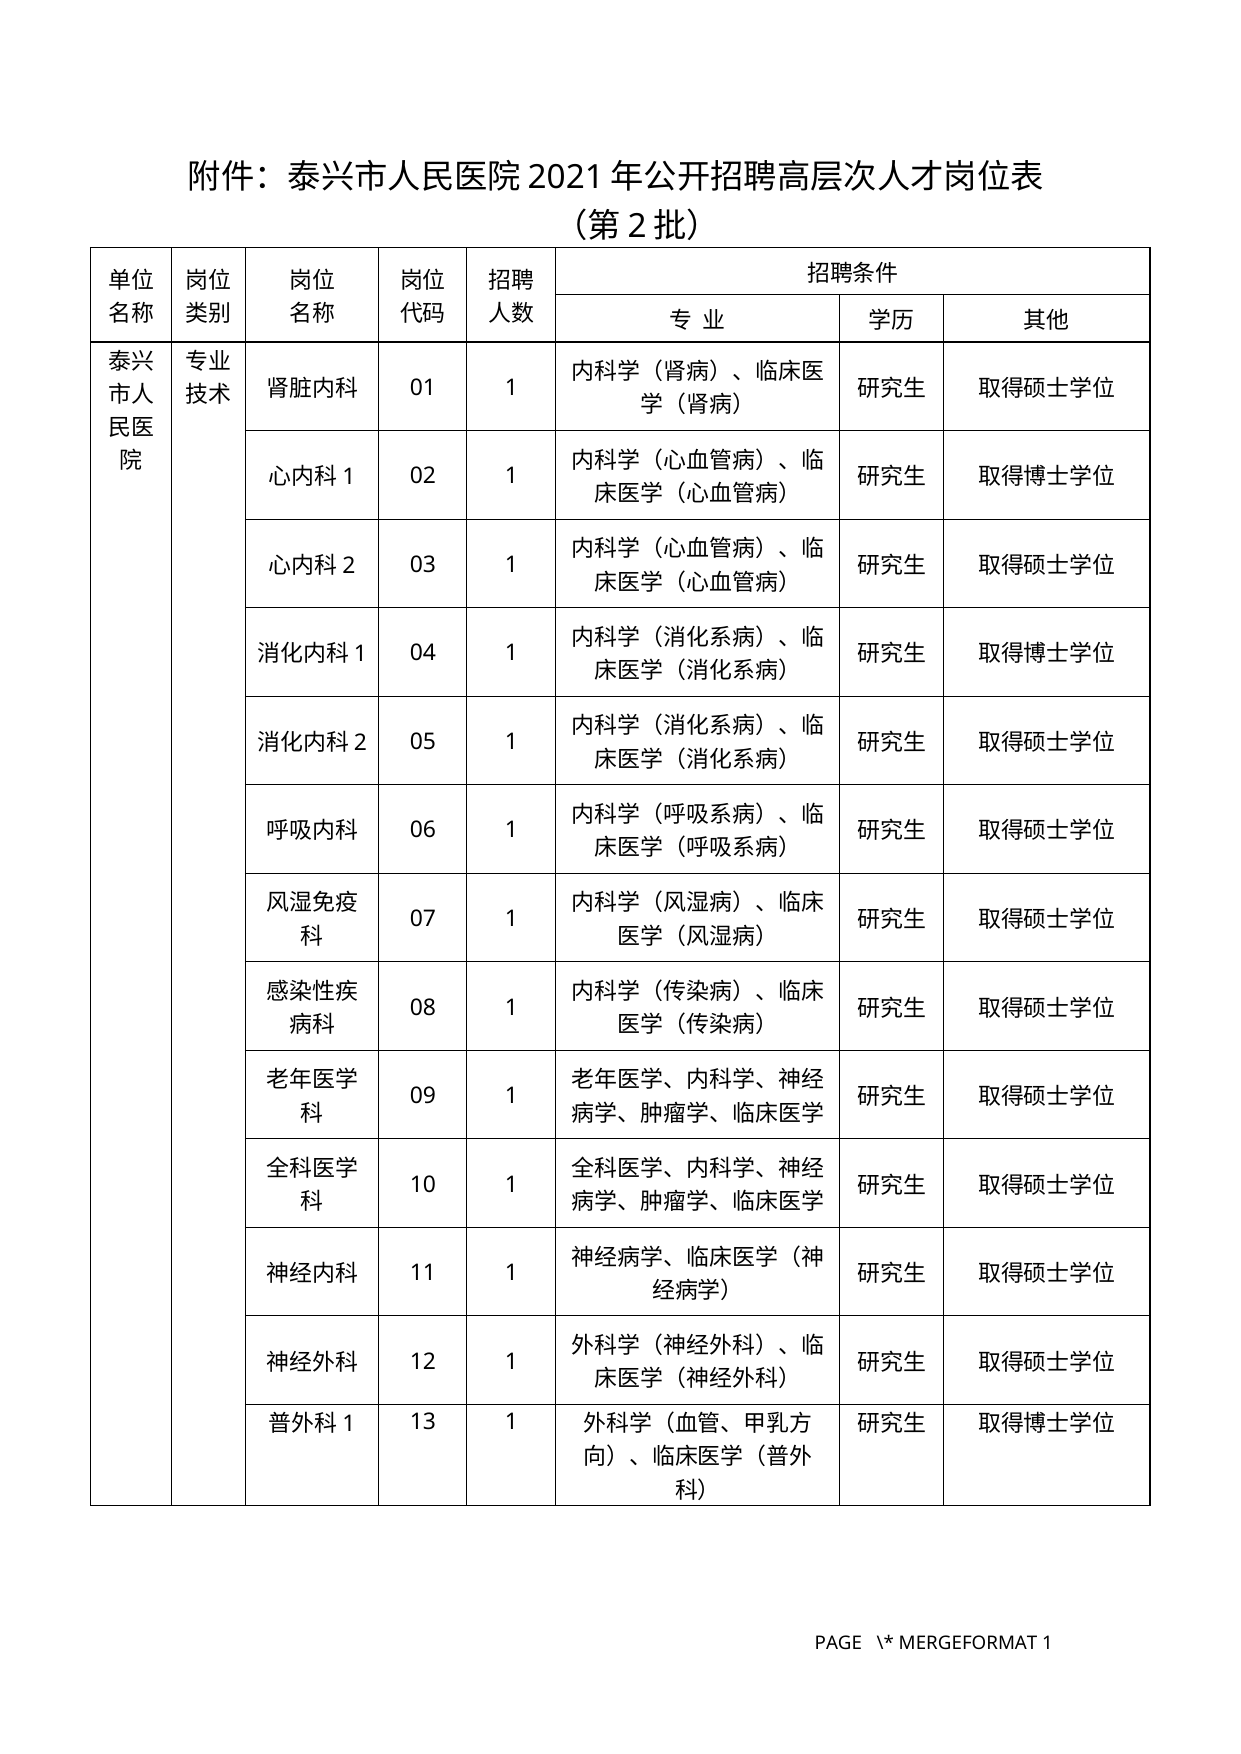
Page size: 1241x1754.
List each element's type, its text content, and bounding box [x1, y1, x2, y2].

table_cell 取得硕士学位 [944, 1228, 1149, 1315]
table_cell 03 [379, 520, 466, 607]
table_cell 01 [379, 343, 466, 430]
table_cell 神经病学、临床医学（神经病学） [556, 1228, 839, 1315]
table_cell 12 [379, 1316, 466, 1404]
table_cell 全科医学科 [246, 1139, 378, 1227]
table_cell 学历 [840, 295, 943, 341]
table_cell 内科学（消化系病）、临床医学（消化系病） [556, 608, 839, 696]
table_cell 取得博士学位 [944, 431, 1149, 518]
table_cell 1 [467, 608, 555, 696]
table_cell 取得硕士学位 [944, 697, 1149, 784]
table_cell 泰兴市人民医院 [91, 343, 171, 1505]
table_cell 取得硕士学位 [944, 1051, 1149, 1138]
table_cell 08 [379, 962, 466, 1050]
table_cell 消化内科1 [246, 608, 378, 696]
table_cell 专 业 [556, 295, 839, 341]
table_cell 内科学（心血管病）、临床医学（心血管病） [556, 520, 839, 607]
table_cell 11 [379, 1228, 466, 1315]
table_cell 1 [467, 697, 555, 784]
table_cell 内科学（传染病）、临床医学（传染病） [556, 962, 839, 1050]
table_cell 取得硕士学位 [944, 1139, 1149, 1227]
table_cell 老年医学、内科学、神经病学、肿瘤学、临床医学 [556, 1051, 839, 1138]
table_cell 研究生 [840, 962, 943, 1050]
table_cell 1 [467, 343, 555, 430]
table_cell 研究生 [840, 343, 943, 430]
table_header 岗位类别 [172, 248, 245, 341]
table_cell 1 [467, 962, 555, 1050]
table_cell 研究生 [840, 1405, 943, 1505]
table_cell 内科学（肾病）、临床医学（肾病） [556, 343, 839, 430]
table_cell 1 [467, 1139, 555, 1227]
table_cell 神经外科 [246, 1316, 378, 1404]
table_cell 普外科1 [246, 1405, 378, 1505]
table_cell 09 [379, 1051, 466, 1138]
table_cell 研究生 [840, 874, 943, 961]
table_cell 10 [379, 1139, 466, 1227]
table_cell 研究生 [840, 785, 943, 873]
table_cell 神经内科 [246, 1228, 378, 1315]
table_cell 内科学（呼吸系病）、临床医学（呼吸系病） [556, 785, 839, 873]
table_cell 06 [379, 785, 466, 873]
table_cell 研究生 [840, 431, 943, 518]
table_cell 研究生 [840, 1316, 943, 1404]
table_cell 13 [379, 1405, 466, 1505]
table_cell 内科学（消化系病）、临床医学（消化系病） [556, 697, 839, 784]
table_cell 专业技术 [172, 343, 245, 1505]
table_cell 1 [467, 785, 555, 873]
table_header 招聘条件 [556, 248, 1149, 294]
table_header 岗位代码 [379, 248, 466, 341]
table_header 招聘人数 [467, 248, 555, 341]
table_cell 取得硕士学位 [944, 343, 1149, 430]
table_cell 1 [467, 1405, 555, 1505]
table_cell 心内科1 [246, 431, 378, 518]
table_cell 全科医学、内科学、神经病学、肿瘤学、临床医学 [556, 1139, 839, 1227]
table_cell 取得硕士学位 [944, 520, 1149, 607]
table_cell 其他 [944, 295, 1149, 341]
table_cell 呼吸内科 [246, 785, 378, 873]
table_cell 取得硕士学位 [944, 1316, 1149, 1404]
table_cell 1 [467, 1051, 555, 1138]
table_cell 1 [467, 520, 555, 607]
table_cell 1 [467, 1228, 555, 1315]
table_cell 老年医学科 [246, 1051, 378, 1138]
table_cell 02 [379, 431, 466, 518]
table_cell 感染性疾病科 [246, 962, 378, 1050]
table_cell 内科学（风湿病）、临床医学（风湿病） [556, 874, 839, 961]
table_cell 研究生 [840, 1051, 943, 1138]
table_cell 1 [467, 874, 555, 961]
table_cell 研究生 [840, 1139, 943, 1227]
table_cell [556, 1405, 839, 1505]
table_cell 研究生 [840, 697, 943, 784]
text 附件：泰兴市人民医院2021年公开招聘高层次人才岗位表（第2批） [187, 150, 1053, 247]
table_cell 外科学（神经外科）、临床医学（神经外科） [556, 1316, 839, 1404]
table_cell 1 [467, 431, 555, 518]
table_cell 05 [379, 697, 466, 784]
table_cell 取得硕士学位 [944, 962, 1149, 1050]
table_cell 07 [379, 874, 466, 961]
table_cell 取得硕士学位 [944, 785, 1149, 873]
table_cell 研究生 [840, 520, 943, 607]
table_cell 取得博士学位 [944, 608, 1149, 696]
table_header 岗位 名称 [246, 248, 378, 341]
table_cell 消化内科2 [246, 697, 378, 784]
table_cell 取得博士学位 [944, 1405, 1149, 1505]
table_cell 心内科2 [246, 520, 378, 607]
table_header 单位名称 [91, 248, 171, 341]
table_cell 研究生 [840, 608, 943, 696]
table_cell 1 [467, 1316, 555, 1404]
table_cell 风湿免疫科 [246, 874, 378, 961]
table_cell 取得硕士学位 [944, 874, 1149, 961]
table_cell 肾脏内科 [246, 343, 378, 430]
table_cell 04 [379, 608, 466, 696]
table_cell 内科学（心血管病）、临床医学（心血管病） [556, 431, 839, 518]
table_cell 研究生 [840, 1228, 943, 1315]
